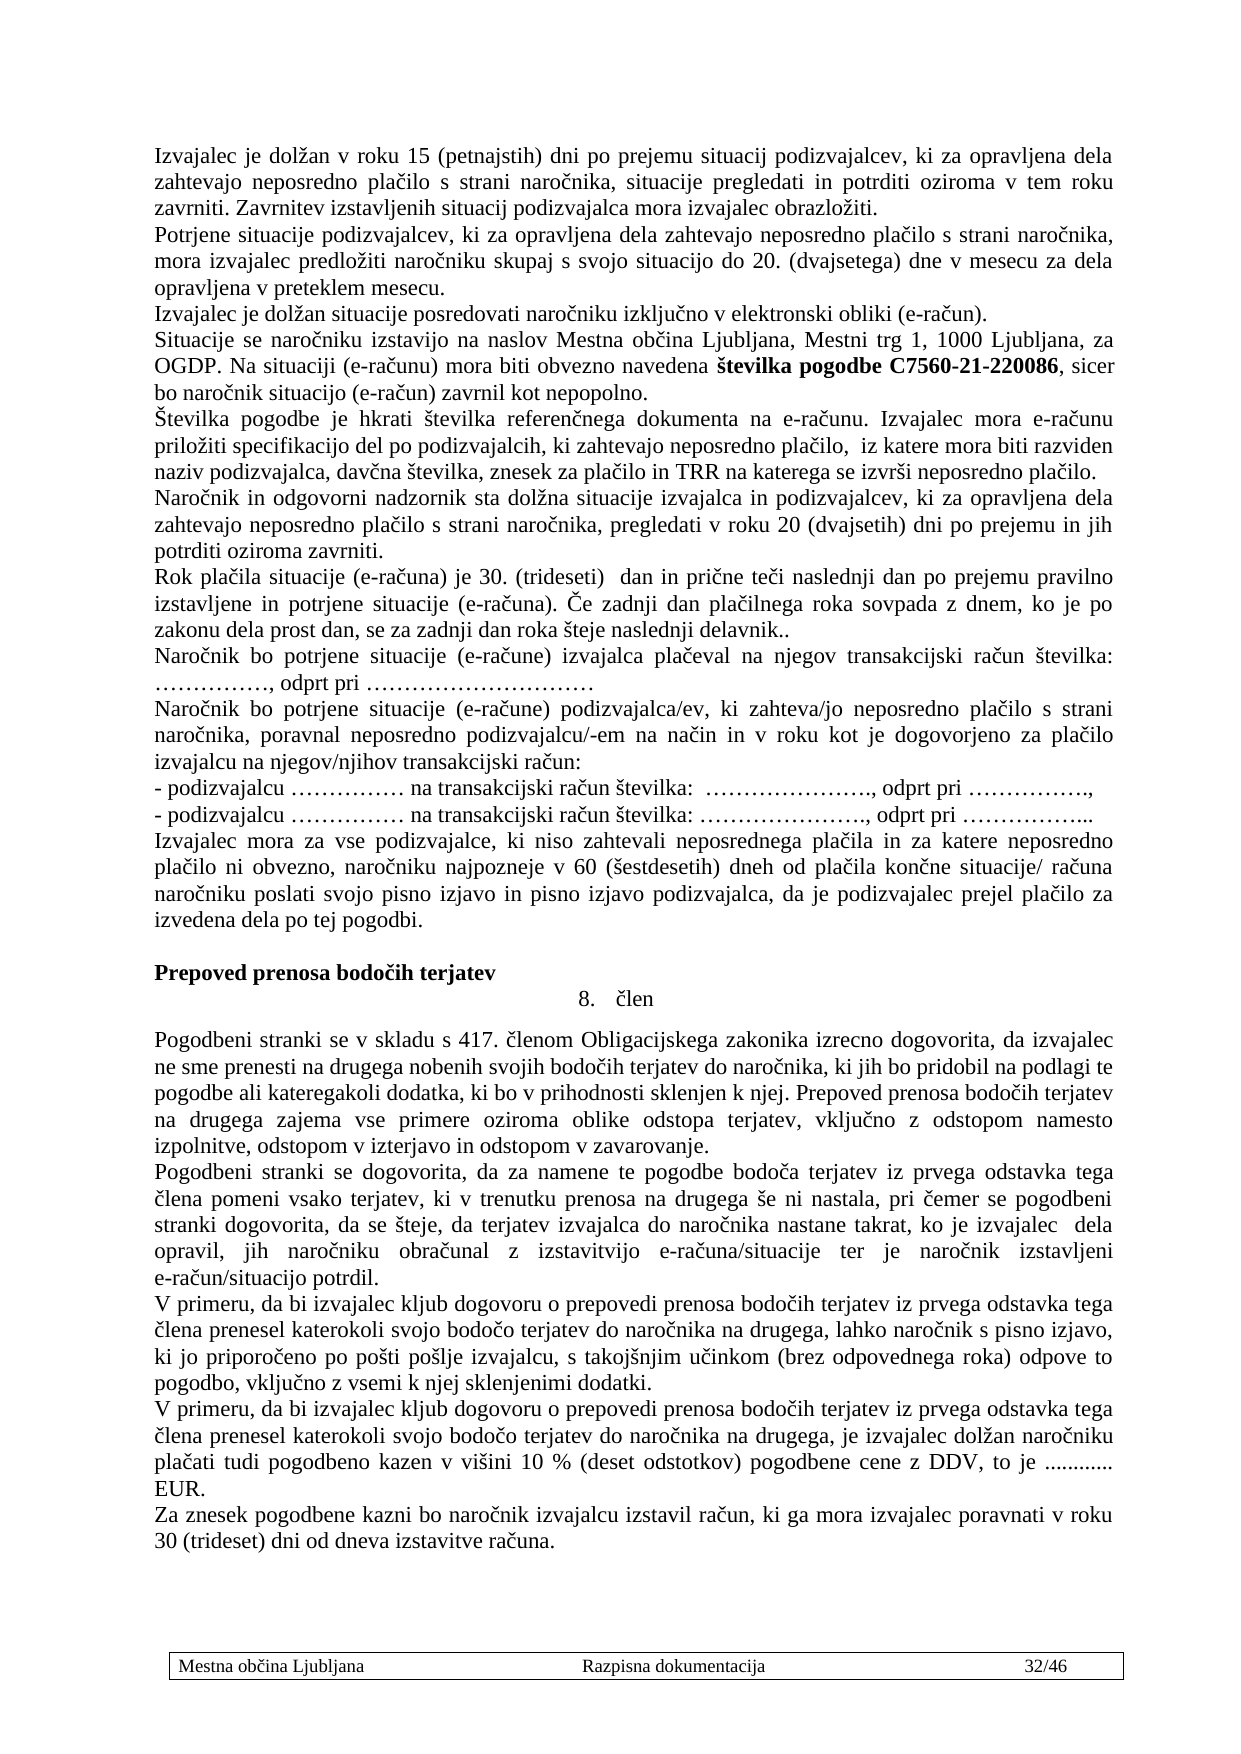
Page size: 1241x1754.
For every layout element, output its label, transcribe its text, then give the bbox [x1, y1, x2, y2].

text Naročnik bo potrjene situacije (e-račune) izvajalca plačeval na njegov transakcijski račun številka: ……………, odprt pri ………………………… [154, 642, 1115, 695]
text Naročnik bo potrjene situacije (e-račune) podizvajalca/ev, ki zahteva/jo neposredno plačilo s strani naročnika, poravnal neposredno podizvajalcu/-em na način in v roku kot je dogovorjeno za plačilo izvajalcu na njegov/njihov transakcijski račun: [154, 695, 1115, 774]
text Številka pogodbe je hkrati številka referenčnega dokumenta na e-računu. Izvajalec mora e-računu priložiti specifikacijo del po podizvajalcih, ki zahtevajo neposredno plačilo, iz katere mora biti razviden naziv podizvajalca, davčna številka, znesek za plačilo in TRR na katerega se izvrši neposredno plačilo. [154, 405, 1115, 484]
text Pogodbeni stranki se v skladu s 417. členom Obligacijskega zakonika izrecno dogovorita, da izvajalec ne sme prenesti na drugega nobenih svojih bodočih terjatev do naročnika, ki jih bo pridobil na podlagi te pogodbe ali kateregakoli dodatka, ki bo v prihodnosti sklenjen k njej. Prepoved prenosa bodočih terjatev na drugega zajema vse primere oziroma oblike odstopa terjatev, vključno z odstopom namesto izpolnitve, odstopom v izterjavo in odstopom v zavarovanje. [154, 1027, 1115, 1158]
list člen [117, 985, 1115, 1011]
text Situacije se naročniku izstavijo na naslov Mestna občina Ljubljana, Mestni trg 1, 1000 Ljubljana, za OGDP. Na situaciji (e-računu) mora biti obvezno navedena številka pogodbe C7560-21-220086, sicer bo naročnik situacijo (e-račun) zavrnil kot nepopolno. [154, 326, 1115, 405]
text - podizvajalcu …………… na transakcijski račun številka: …………………., odprt pri ……………., [154, 774, 1115, 801]
text Izvajalec mora za vse podizvajalce, ki niso zahtevali neposrednega plačila in za katere neposredno plačilo ni obvezno, naročniku najpozneje v 60 (šestdesetih) dneh od plačila končne situacije/ računa naročniku poslati svojo pisno izjavo in pisno izjavo podizvajalca, da je podizvajalec prejel plačilo za izvedena dela po tej pogodbi. [154, 827, 1115, 932]
text V primeru, da bi izvajalec kljub dogovoru o prepovedi prenosa bodočih terjatev iz prvega odstavka tega člena prenesel katerokoli svojo bodočo terjatev do naročnika na drugega, je izvajalec dolžan naročniku plačati tudi pogodbeno kazen v višini 10 % (deset odstotkov) pogodbene cene z DDV, to je ............ EUR. [154, 1396, 1115, 1501]
text - podizvajalcu …………… na transakcijski račun številka: …………………., odprt pri ……………... [154, 801, 1115, 827]
text Izvajalec je dolžan situacije posredovati naročniku izključno v elektronski obliki (e-račun). [154, 300, 1115, 326]
text Izvajalec je dolžan v roku 15 (petnajstih) dni po prejemu situacij podizvajalcev, ki za opravljena dela zahtevajo neposredno plačilo s strani naročnika, situacije pregledati in potrditi oziroma v tem roku zavrniti. Zavrnitev izstavljenih situacij podizvajalca mora izvajalec obrazložiti. [154, 142, 1115, 221]
text V primeru, da bi izvajalec kljub dogovoru o prepovedi prenosa bodočih terjatev iz prvega odstavka tega člena prenesel katerokoli svojo bodočo terjatev do naročnika na drugega, lahko naročnik s pisno izjavo, ki jo priporočeno po pošti pošlje izvajalcu, s takojšnjim učinkom (brez odpovednega roka) odpove to pogodbo, vključno z vsemi k njej sklenjenimi dodatki. [154, 1290, 1115, 1396]
text Za znesek pogodbene kazni bo naročnik izvajalcu izstavil račun, ki ga mora izvajalec poravnati v roku 30 (trideset) dni od dneva izstavitve računa. [154, 1501, 1115, 1554]
text Pogodbeni stranki se dogovorita, da za namene te pogodbe bodoča terjatev iz prvega odstavka tega člena pomeni vsako terjatev, ki v trenutku prenosa na drugega še ni nastala, pri čemer se pogodbeni stranki dogovorita, da se šteje, da terjatev izvajalca do naročnika nastane takrat, ko je izvajalec dela opravil, jih naročniku obračunal z izstavitvijo e-računa/situacije ter je naročnik izstavljeni e-račun/situacijo potrdil. [154, 1158, 1115, 1290]
text Rok plačila situacije (e-računa) je 30. (trideseti) dan in prične teči naslednji dan po prejemu pravilno izstavljene in potrjene situacije (e-računa). Če zadnji dan plačilnega roka sovpada z dnem, ko je po zakonu dela prost dan, se za zadnji dan roka šteje naslednji delavnik.. [154, 563, 1115, 642]
text Potrjene situacije podizvajalcev, ki za opravljena dela zahtevajo neposredno plačilo s strani naročnika, mora izvajalec predložiti naročniku skupaj s svojo situacijo do 20. (dvajsetega) dne v mesecu za dela opravljena v preteklem mesecu. [154, 221, 1115, 300]
text Naročnik in odgovorni nadzornik sta dolžna situacije izvajalca in podizvajalcev, ki za opravljena dela zahtevajo neposredno plačilo s strani naročnika, pregledati v roku 20 (dvajsetih) dni po prejemu in jih potrditi oziroma zavrniti. [154, 484, 1115, 563]
text Prepoved prenosa bodočih terjatev [154, 959, 1115, 985]
